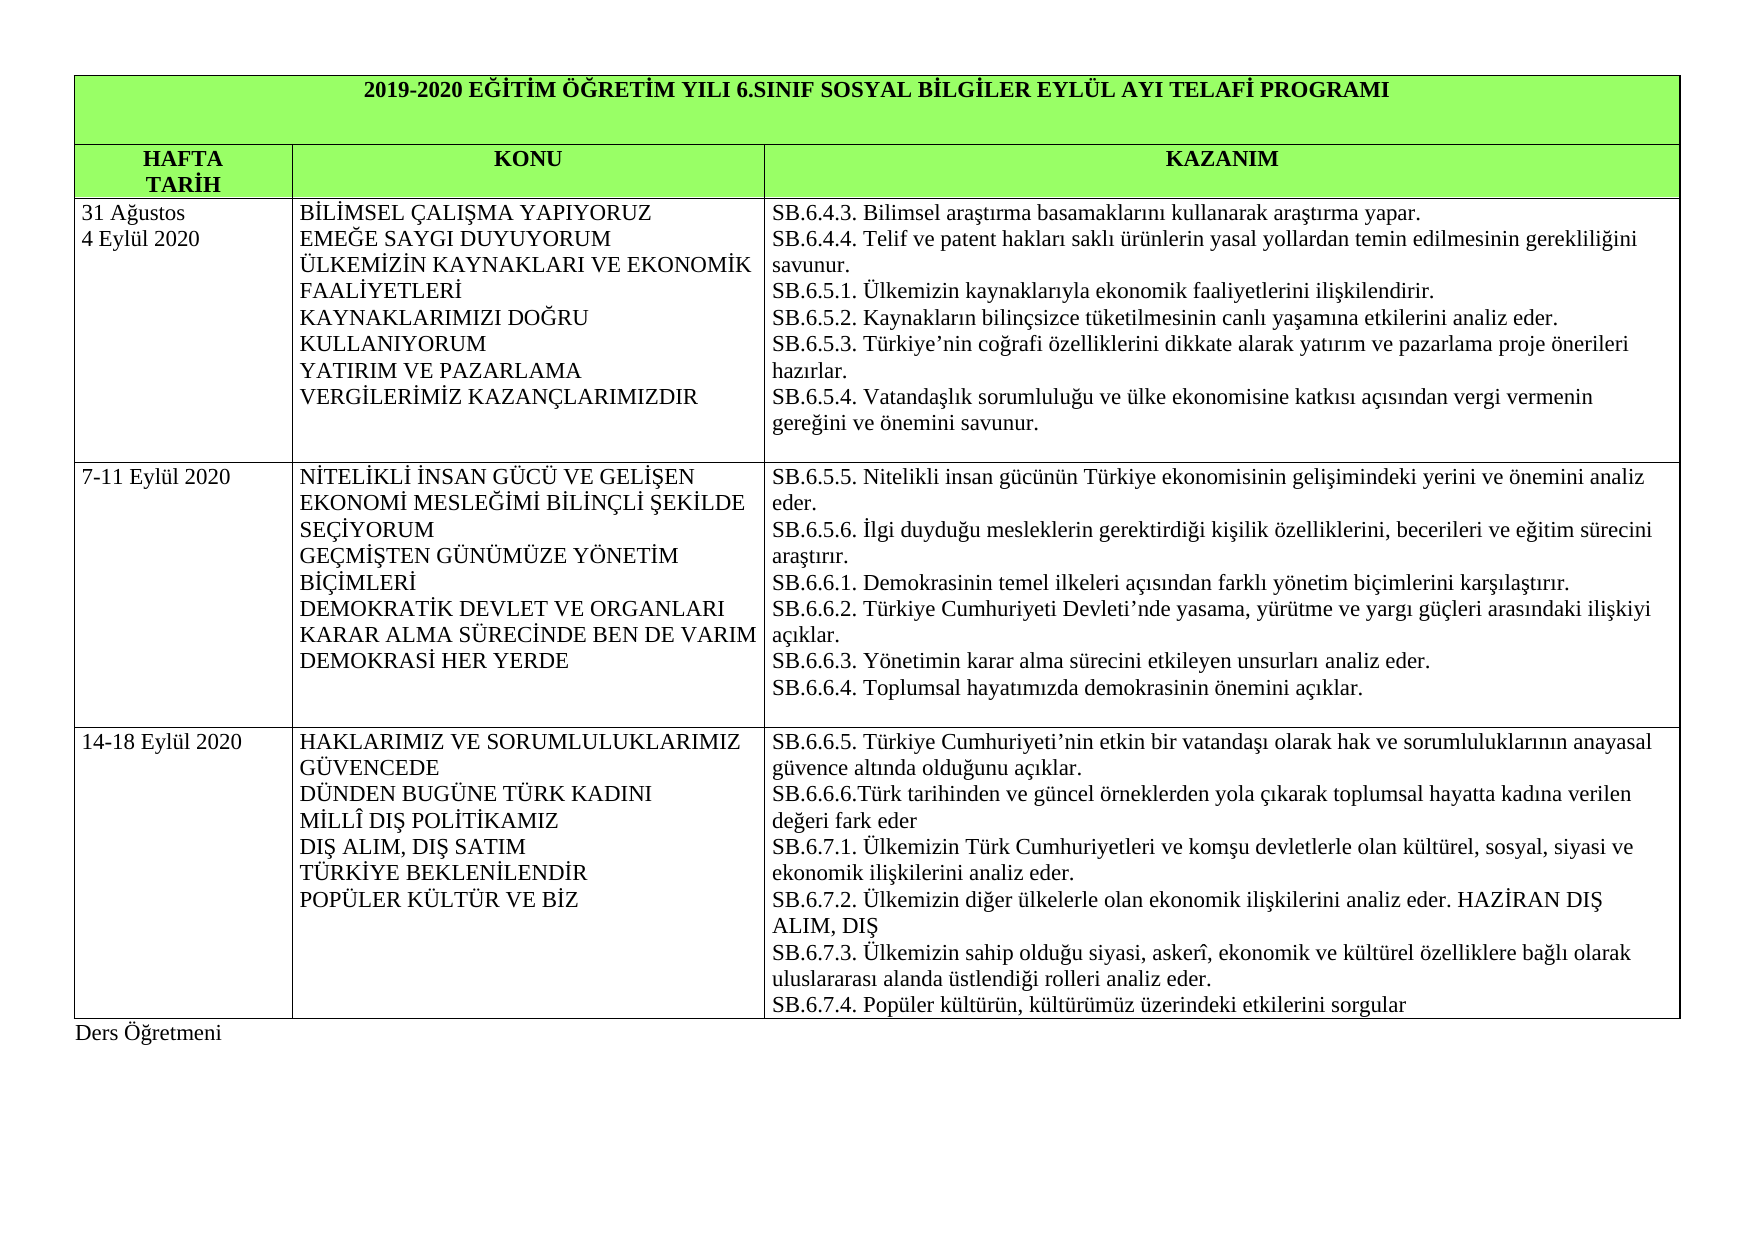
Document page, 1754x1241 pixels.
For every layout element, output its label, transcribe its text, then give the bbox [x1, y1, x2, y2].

table_cell SB.6.5.5. Nitelikli insan gücünün Türkiye ekonomisinin gelişimindeki yerini ve önemini analiz eder. SB.6.5.6. İlgi duyduğu mesleklerin gerektirdiği kişilik özelliklerini, becerileri ve eğitim sürecini araştırır. SB.6.6.1. Demokrasinin temel ilkeleri açısından farklı yönetim biçimlerini karşılaştırır. SB.6.6.2. Türkiye Cumhuriyeti Devleti’nde yasama, yürütme ve yargı güçleri arasındaki ilişkiyi açıklar. SB.6.6.3. Yönetimin karar alma sürecini etkileyen unsurları analiz eder. SB.6.6.4. Toplumsal hayatımızda demokrasinin önemini açıklar. [765, 463, 1679, 727]
table_cell HAKLARIMIZ VE SORUMLULUKLARIMIZ GÜVENCEDE DÜNDEN BUGÜNE TÜRK KADINI MİLLÎ DIŞ POLİTİKAMIZ DIŞ ALIM, DIŞ SATIM TÜRKİYE BEKLENİLENDİR POPÜLER KÜLTÜR VE BİZ [293, 728, 764, 1018]
table_cell HAFTA TARİH [75, 145, 292, 197]
table_cell BİLİMSEL ÇALIŞMA YAPIYORUZ EMEĞE SAYGI DUYUYORUM ÜLKEMİZİN KAYNAKLARI VE EKONOMİK FAALİYETLERİ KAYNAKLARIMIZI DOĞRU KULLANIYORUM YATIRIM VE PAZARLAMA VERGİLERİMİZ KAZANÇLARIMIZDIR [293, 199, 764, 462]
table_cell 31 Ağustos 4 Eylül 2020 [75, 199, 292, 462]
table_cell KONU [293, 145, 764, 197]
table_cell KAZANIM [765, 145, 1679, 197]
table_cell NİTELİKLİ İNSAN GÜCÜ VE GELİŞEN EKONOMİ MESLEĞİMİ BİLİNÇLİ ŞEKİLDE SEÇİYORUM GEÇMİŞTEN GÜNÜMÜZE YÖNETİM BİÇİMLERİ DEMOKRATİK DEVLET VE ORGANLARI KARAR ALMA SÜRECİNDE BEN DE VARIM DEMOKRASİ HER YERDE [293, 463, 764, 727]
text Ders Öğretmeni [75, 1019, 1679, 1045]
table_cell SB.6.6.5. Türkiye Cumhuriyeti’nin etkin bir vatandaşı olarak hak ve sorumluluklarının anayasal güvence altında olduğunu açıklar. SB.6.6.6.Türk tarihinden ve güncel örneklerden yola çıkarak toplumsal hayatta kadına verilen değeri fark eder SB.6.7.1. Ülkemizin Türk Cumhuriyetleri ve komşu devletlerle olan kültürel, sosyal, siyasi ve ekonomik ilişkilerini analiz eder. SB.6.7.2. Ülkemizin diğer ülkelerle olan ekonomik ilişkilerini analiz eder. HAZİRAN DIŞ ALIM, DIŞ SB.6.7.3. Ülkemizin sahip olduğu siyasi, askerî, ekonomik ve kültürel özelliklere bağlı olarak uluslararası alanda üstlendiği rolleri analiz eder. SB.6.7.4. Popüler kültürün, kültürümüz üzerindeki etkilerini sorgular [765, 728, 1679, 1018]
table_cell 14-18 Eylül 2020 [75, 728, 292, 1018]
table_header 2019-2020 EĞİTİM ÖĞRETİM YILI 6.SINIF SOSYAL BİLGİLER EYLÜL AYI TELAFİ PROGRAMI [75, 76, 1679, 144]
table_cell SB.6.4.3. Bilimsel araştırma basamaklarını kullanarak araştırma yapar. SB.6.4.4. Telif ve patent hakları saklı ürünlerin yasal yollardan temin edilmesinin gerekliliğini savunur. SB.6.5.1. Ülkemizin kaynaklarıyla ekonomik faaliyetlerini ilişkilendirir. SB.6.5.2. Kaynakların bilinçsizce tüketilmesinin canlı yaşamına etkilerini analiz eder. SB.6.5.3. Türkiye’nin coğrafi özelliklerini dikkate alarak yatırım ve pazarlama proje önerileri hazırlar. SB.6.5.4. Vatandaşlık sorumluluğu ve ülke ekonomisine katkısı açısından vergi vermenin gereğini ve önemini savunur. [765, 199, 1679, 462]
table_cell 7-11 Eylül 2020 [75, 463, 292, 727]
